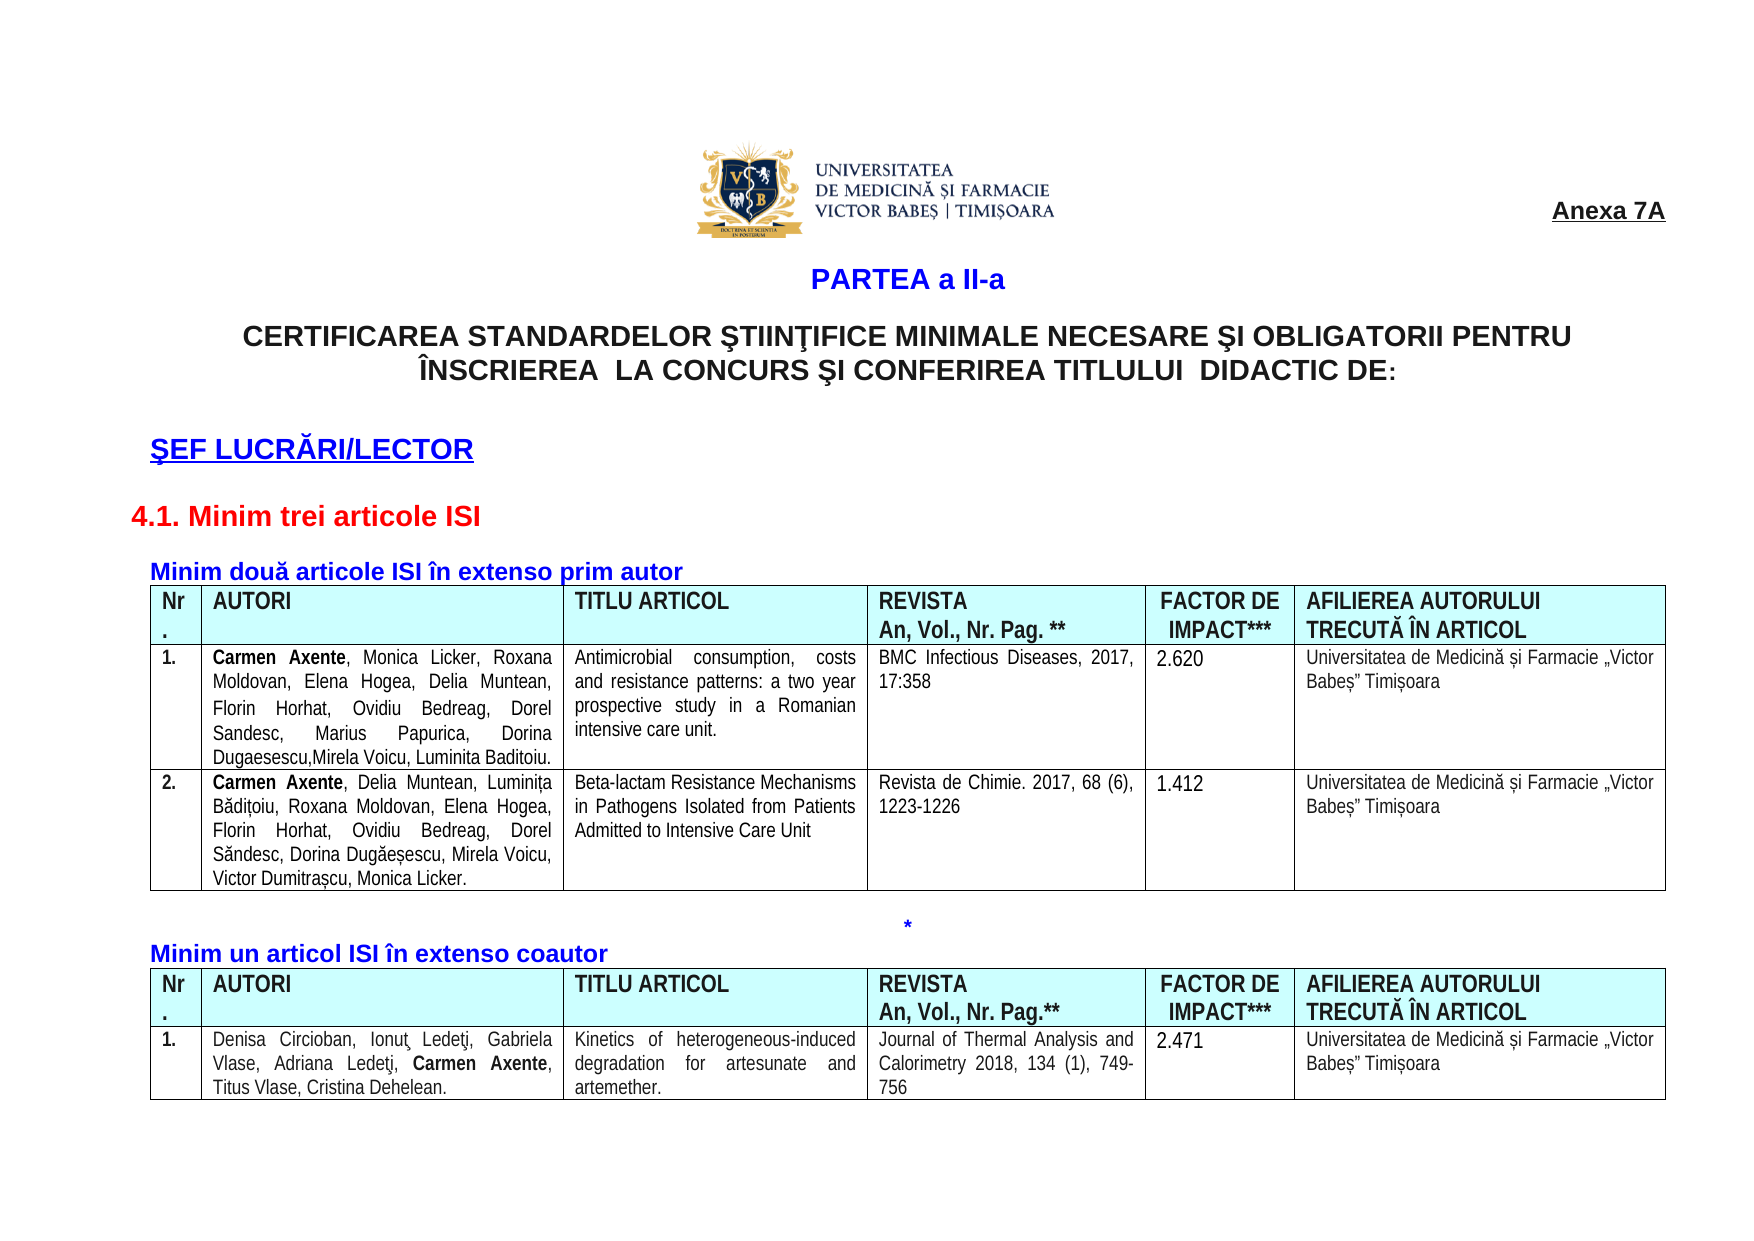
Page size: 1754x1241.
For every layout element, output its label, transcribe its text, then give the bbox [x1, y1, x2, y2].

table_header FACTOR DE IMPACT*** [1146, 969, 1294, 1026]
table_cell Antimicrobial consumption, costs and resistance patterns: a two year prospective study in a Romanian intensive care unit. [564, 645, 867, 769]
table_cell Universitatea de Medicină și Farmacie „Victor Babeș” Timișoara [1295, 1027, 1665, 1099]
table_header Nr. [151, 969, 201, 1026]
table_cell 2.620 [1146, 645, 1294, 769]
table_header AUTORI [202, 586, 563, 644]
table_header AFILIEREA AUTORULUI TRECUTĂ ÎN ARTICOL [1295, 586, 1665, 644]
table_cell 2.471 [1146, 1027, 1294, 1099]
text ŞEF LUCRĂRI/LECTOR [150, 432, 1665, 466]
text Minim două articole ISI în extenso prim autor [150, 557, 1665, 585]
table_cell Denisa Circioban, Ionuţ Ledeţi, Gabriela Vlase, Adriana Ledeţi, Carmen Axente, Titus Vlase, Cristina Dehelean. [202, 1027, 563, 1099]
table_header REVISTA An, Vol., Nr. Pag. ** [868, 586, 1145, 644]
picture [696, 224, 1055, 238]
table_cell 1. [151, 645, 201, 769]
text Minim un articol ISI în extenso coautor [150, 939, 1665, 967]
table_header FACTOR DE IMPACT*** [1146, 586, 1294, 644]
table_cell 1. [151, 1027, 201, 1099]
text PARTEA a II-a [150, 262, 1665, 295]
table_cell Beta-lactam Resistance Mechanisms in Pathogens Isolated from Patients Admitted to Intensive Care Unit [564, 770, 867, 890]
table_cell Carmen Axente, Delia Muntean, Luminița Bădițoiu, Roxana Moldovan, Elena Hogea, Florin Horhat, Ovidiu Bedreag, Dorel Săndesc, Dorina Dugăeșescu, Mirela Voicu, Victor Dumitrașcu, Monica Licker. [202, 770, 563, 890]
table_cell 1.412 [1146, 770, 1294, 890]
text * [150, 915, 1665, 939]
table_header TITLU ARTICOL [564, 586, 867, 644]
text CERTIFICAREA STANDARDELOR ŞTIINŢIFICE MINIMALE NECESARE ŞI OBLIGATORII PENTRU ÎNSCRIEREA LA CONCURS ŞI CONFERIREA TITLULUI DIDACTIC DE: [150, 319, 1665, 386]
table_cell Journal of Thermal Analysis and Calorimetry 2018, 134 (1), 749-756 [868, 1027, 1145, 1099]
table_cell BMC Infectious Diseases, 2017, 17:358 [868, 645, 1145, 769]
table_header AFILIEREA AUTORULUI TRECUTĂ ÎN ARTICOL [1295, 969, 1665, 1026]
table_cell Revista de Chimie. 2017, 68 (6), 1223-1226 [868, 770, 1145, 890]
text Anexa 7A [150, 196, 1665, 224]
table_cell Universitatea de Medicină și Farmacie „Victor Babeș” Timișoara [1295, 645, 1665, 769]
table_cell Universitatea de Medicină și Farmacie „Victor Babeș” Timișoara [1295, 770, 1665, 890]
table_header REVISTA An, Vol., Nr. Pag.** [868, 969, 1145, 1026]
table_header TITLU ARTICOL [564, 969, 867, 1026]
table_cell Kinetics of heterogeneous-induced degradation for artesunate and artemether. [564, 1027, 867, 1099]
table_cell 2. [151, 770, 201, 890]
picture [696, 140, 1055, 196]
text 4.1. Minim trei articole ISI [131, 499, 1665, 533]
table_header Nr. [151, 586, 201, 644]
table_cell Carmen Axente, Monica Licker, Roxana Moldovan, Elena Hogea, Delia Muntean, Florin Horhat, Ovidiu Bedreag, Dorel Sandesc, Marius Papurica, Dorina Dugaesescu,Mirela Voicu, Luminita Baditoiu. [202, 645, 563, 769]
table_header AUTORI [202, 969, 563, 1026]
